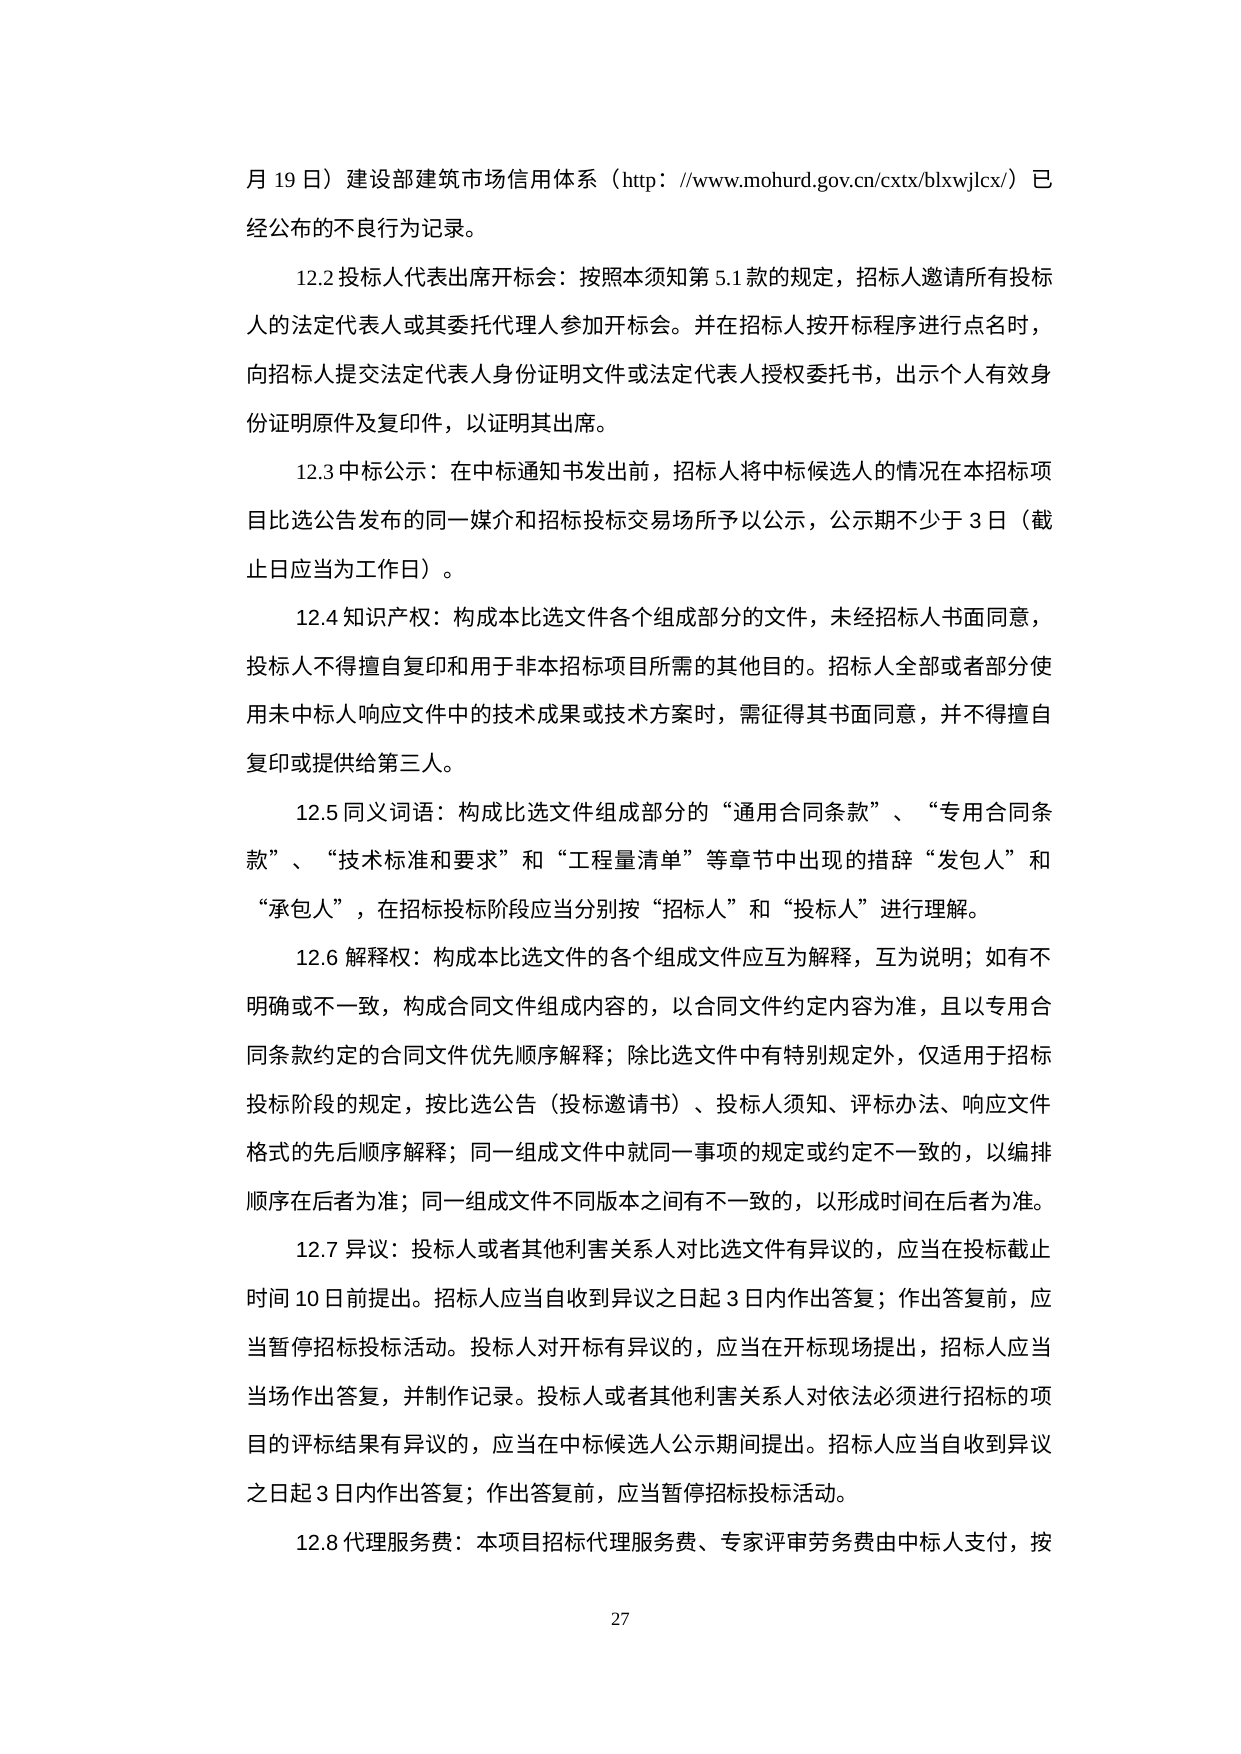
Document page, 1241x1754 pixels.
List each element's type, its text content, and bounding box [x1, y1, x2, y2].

text 12.7 异议：投标人或者其他利害关系人对比选文件有异议的，应当在投标截止时间10日前提出。招标人应当自收到异议之日起3日内作出答复；作出答复前，应当暂停招标投标活动。投标人对开标有异议的，应当在开标现场提出，招标人应当当场作出答复，并制作记录。投标人或者其他利害关系人对依法必须进行招标的项目的评标结果有异议的，应当在中标候选人公示期间提出。招标人应当自收到异议之日起3日内作出答复；作出答复前，应当暂停招标投标活动。 [246, 1232, 1053, 1508]
text 12.5同义词语：构成比选文件组成部分的“通用合同条款”、“专用合同条款”、“技术标准和要求”和“工程量清单”等章节中出现的措辞“发包人”和“承包人”，在招标投标阶段应当分别按“招标人”和“投标人”进行理解。 [246, 794, 1053, 924]
text 12.3中标公示：在中标通知书发出前，招标人将中标候选人的情况在本招标项目比选公告发布的同一媒介和招标投标交易场所予以公示，公示期不少于3日（截止日应当为工作日）。 [246, 454, 1053, 584]
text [246, 162, 1053, 243]
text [246, 1524, 1053, 1557]
text 12.4知识产权：构成本比选文件各个组成部分的文件，未经招标人书面同意，投标人不得擅自复印和用于非本招标项目所需的其他目的。招标人全部或者部分使用未中标人响应文件中的技术成果或技术方案时，需征得其书面同意，并不得擅自复印或提供给第三人。 [246, 599, 1053, 778]
text 12.2投标人代表出席开标会：按照本须知第5.1款的规定，招标人邀请所有投标人的法定代表人或其委托代理人参加开标会。并在招标人按开标程序进行点名时，向招标人提交法定代表人身份证明文件或法定代表人授权委托书，出示个人有效身份证明原件及复印件，以证明其出席。 [246, 259, 1053, 438]
text 12.6 解释权：构成本比选文件的各个组成文件应互为解释，互为说明；如有不明确或不一致，构成合同文件组成内容的，以合同文件约定内容为准，且以专用合同条款约定的合同文件优先顺序解释；除比选文件中有特别规定外，仅适用于招标投标阶段的规定，按比选公告（投标邀请书）、投标人须知、评标办法、响应文件格式的先后顺序解释；同一组成文件中就同一事项的规定或约定不一致的，以编排顺序在后者为准；同一组成文件不同版本之间有不一致的，以形成时间在后者为准。 [246, 940, 1053, 1216]
